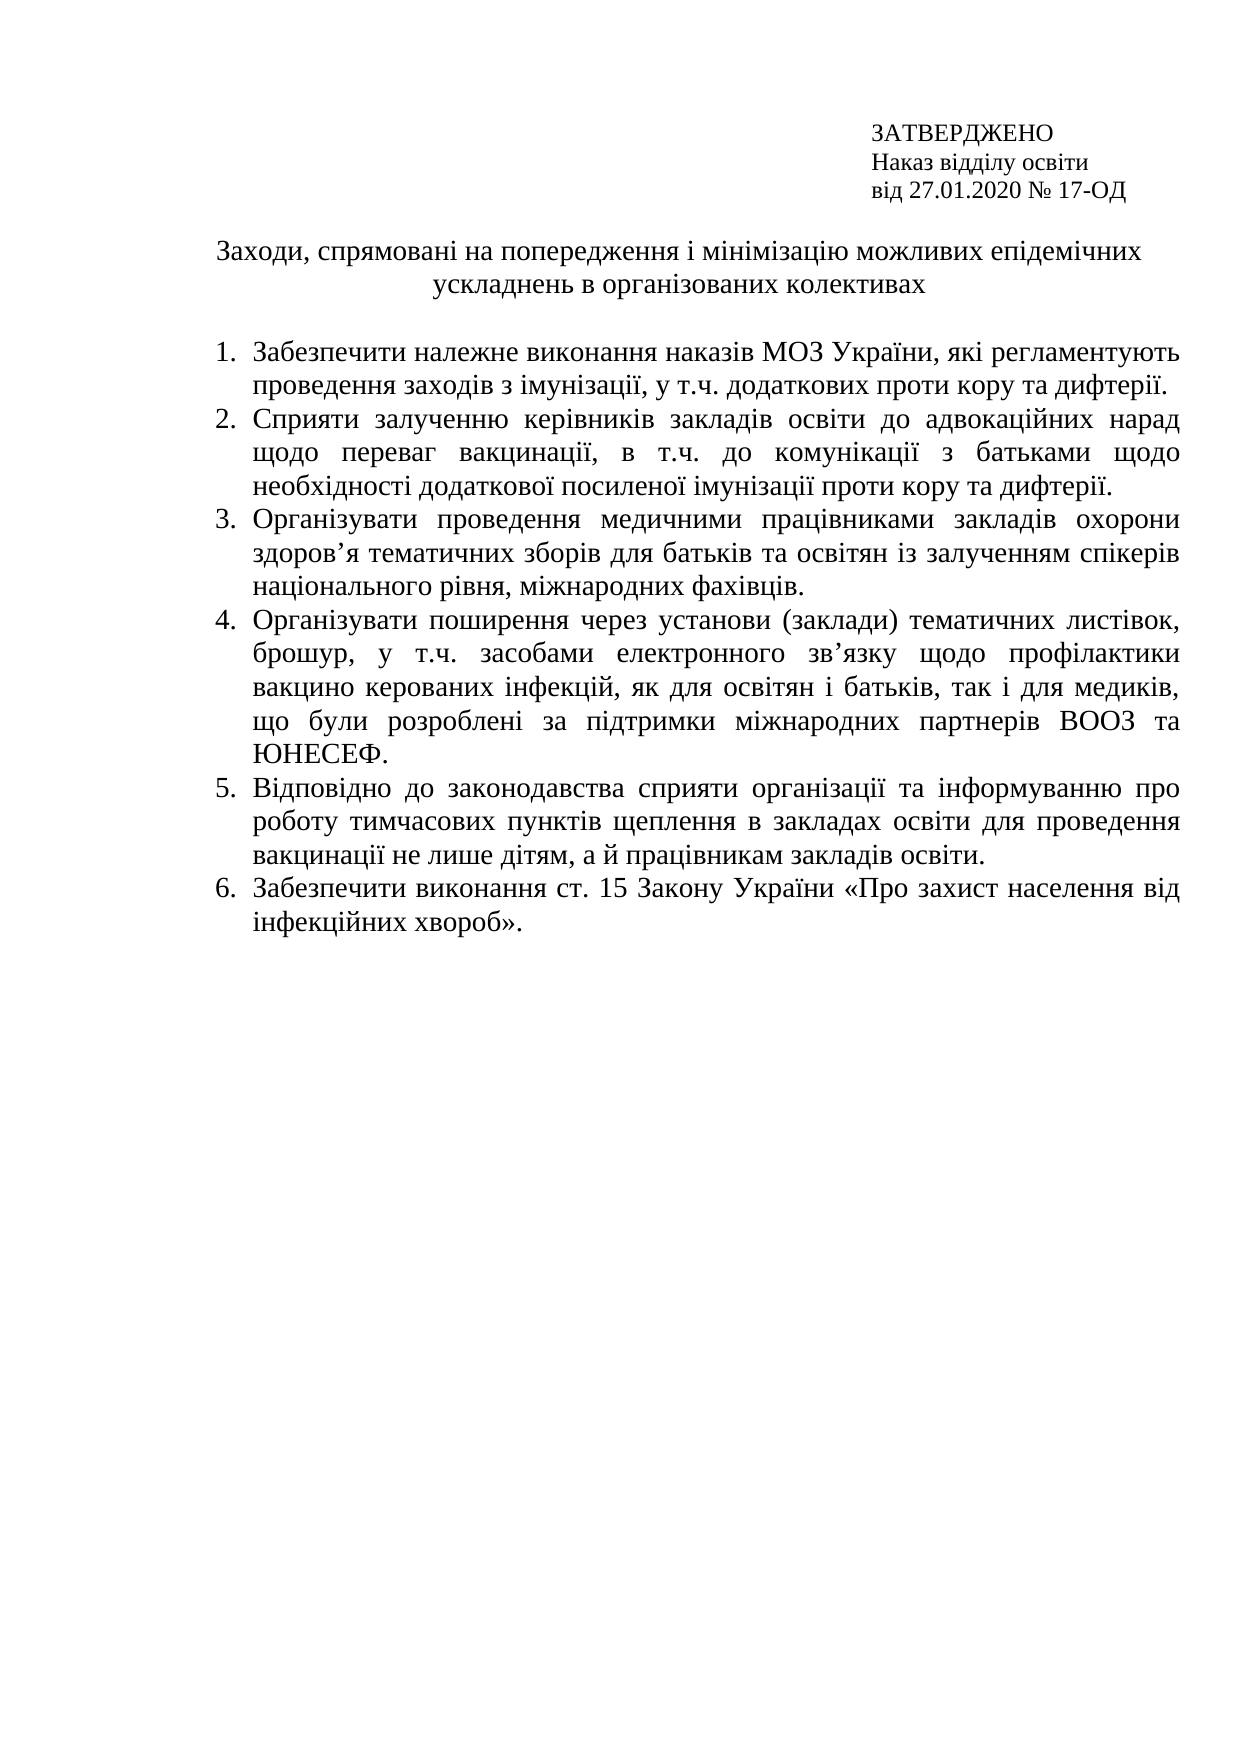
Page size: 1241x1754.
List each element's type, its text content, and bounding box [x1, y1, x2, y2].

list Забезпечити належне виконання наказів МОЗ України, які регламентують проведення заходів з імунізації, у т.ч. додаткових проти кору та дифтерії. [215, 334, 1181, 401]
text ЗАТВЕРДЖЕНО [177, 118, 1137, 147]
text від 27.01.2020 № 17-ОД [177, 176, 1137, 204]
list Організувати поширення через установи (заклади) тематичних листівок, брошур, у т.ч. засобами електронного зв’язку щодо профілактики вакцино керованих інфекцій, як для освітян і батьків, так і для медиків, що були розроблені за підтримки міжнародних партнерів ВООЗ та ЮНЕСЕФ. [215, 602, 1181, 770]
text Наказ відділу освіти [177, 147, 1137, 176]
list Відповідно до законодавства сприяти організації та інформуванню про роботу тимчасових пунктів щеплення в закладах освіти для проведення вакцинації не лише дітям, а й працівникам закладів освіти. [215, 770, 1181, 870]
list Забезпечити виконання ст. 15 Закону України «Про захист населення від інфекційних хвороб». [215, 870, 1181, 937]
list Організувати проведення медичними працівниками закладів охорони здоров’я тематичних зборів для батьків та освітян із залученням спікерів національного рівня, міжнародних фахівців. [215, 501, 1181, 602]
list Сприяти залученню керівників закладів освіти до адвокаційних нарад щодо переваг вакцинації, в т.ч. до комунікації з батьками щодо необхідності додаткової посиленої імунізації проти кору та дифтерії. [215, 401, 1181, 501]
text Заходи, спрямовані на попередження і мінімізацію можливих епідемічних ускладнень в організованих колективах [177, 233, 1181, 300]
